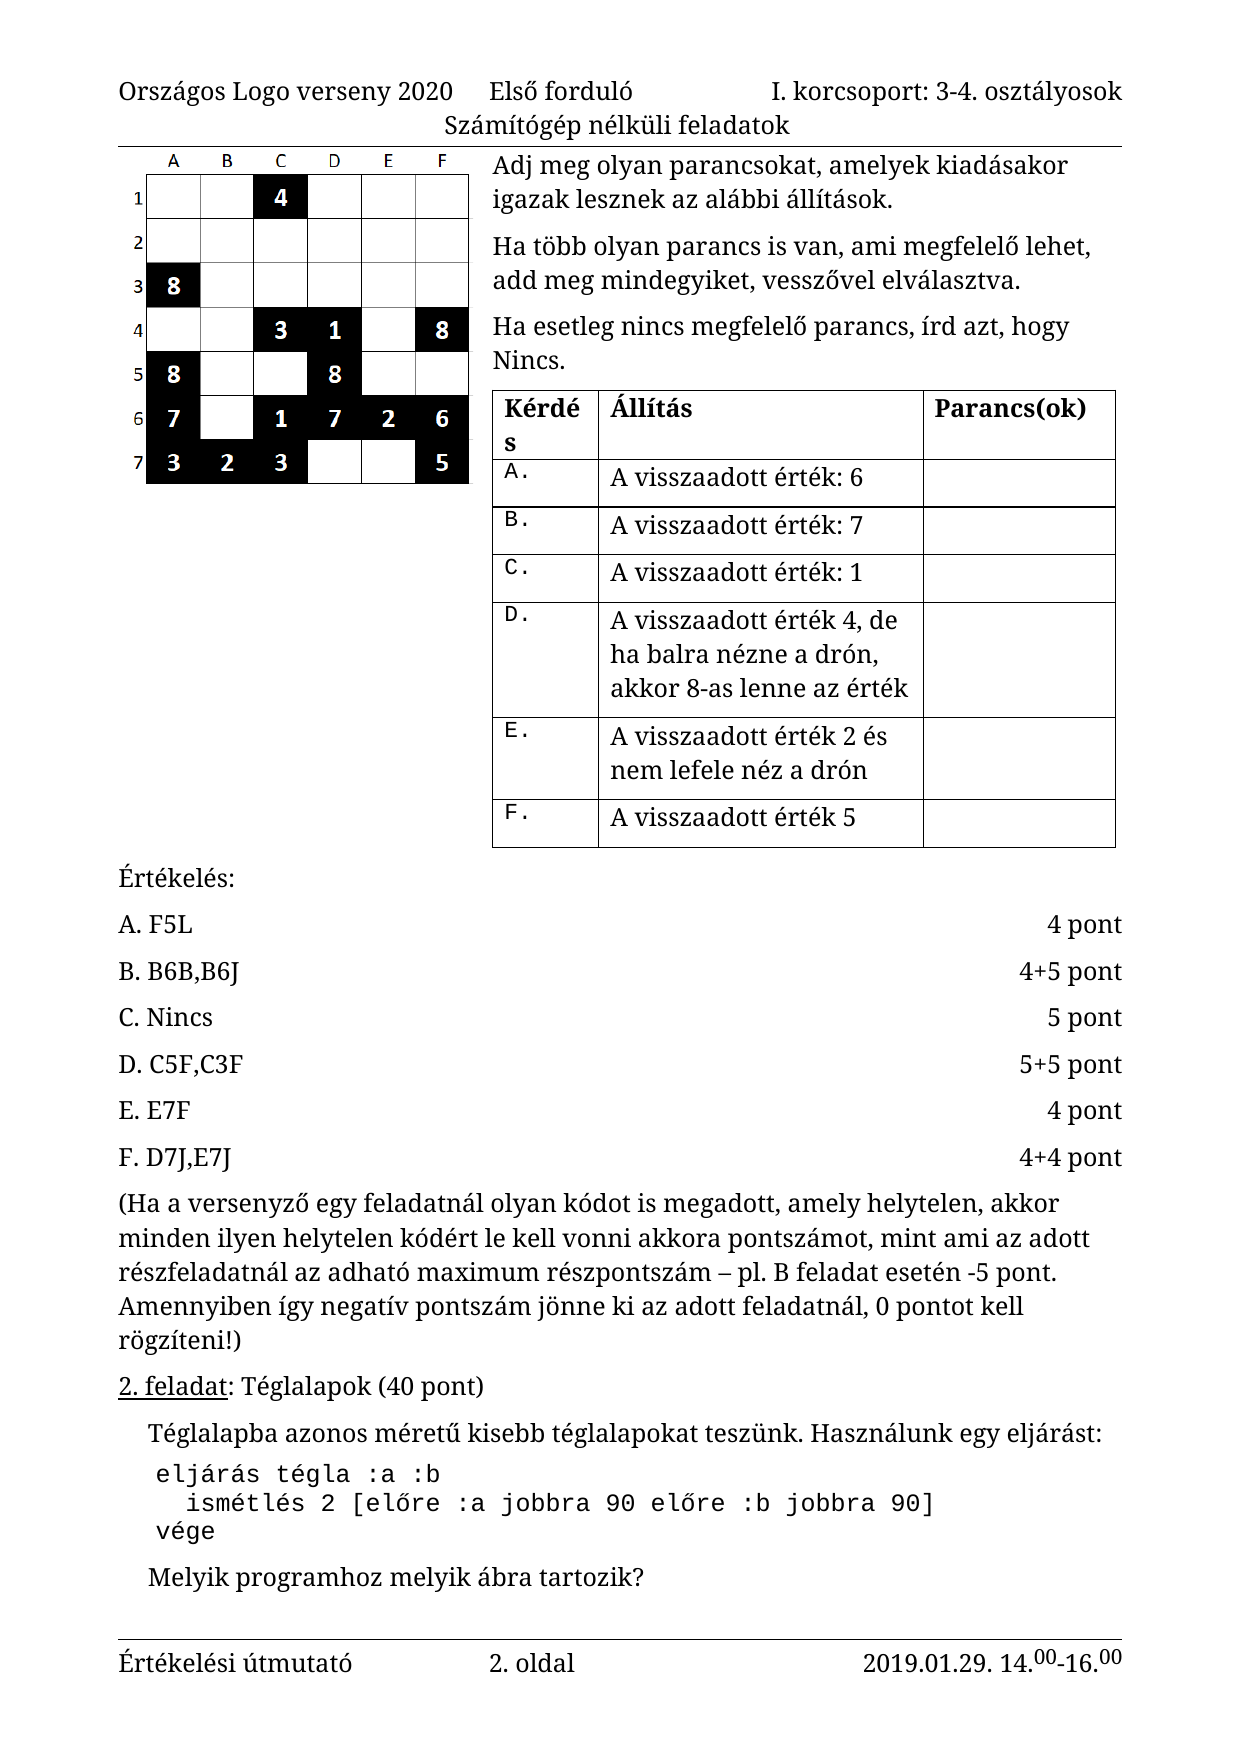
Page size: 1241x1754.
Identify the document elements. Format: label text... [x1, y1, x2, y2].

text eljárás tégla :a :b ismétlés 2 [előre :a jobbra 90 előre :b jobbra 90] vége [155, 1462, 1122, 1547]
text A. F5L 4 pont [118, 907, 1122, 941]
table_header Adj meg olyan parancsokat, amelyek kiadásakor igazak lesznek az alábbi állítások. Ha több olyan parancs is van, ami megfelelő lehet, add meg mindegyiket, vesszővel elválasztva. Ha esetleg nincs megfelelő parancs, írd azt, hogy Nincs. [481, 148, 1122, 848]
text E. E7F 4 pont [118, 1093, 1122, 1127]
text (Ha a versenyző egy feladatnál olyan kódot is megadott, amely helytelen, akkor minden ilyen helytelen kódért le kell vonni akkora pontszámot, mint ami az adott részfeladatnál az adható maximum részpontszám – pl. B feladat esetén -5 pont. Amennyiben így negatív pontszám jönne ki az adott feladatnál, 0 pontot kell rögzíteni!) [118, 1186, 1122, 1356]
text F. D7J,E7J 4+4 pont [118, 1139, 1122, 1174]
picture [129, 147, 474, 488]
text Melyik programhoz melyik ábra tartozik? [118, 1559, 1122, 1594]
text C. Nincs 5 pont [118, 1000, 1122, 1034]
text 2. feladat: Téglalapok (40 pont) [118, 1369, 1122, 1403]
text D. C5F,C3F 5+5 pont [118, 1046, 1122, 1081]
text Téglalapba azonos méretű kisebb téglalapokat teszünk. Használunk egy eljárást: [118, 1416, 1122, 1449]
text Értékelés: [118, 860, 1122, 894]
table_header [118, 148, 481, 848]
text B. B6B,B6J 4+5 pont [118, 953, 1122, 987]
